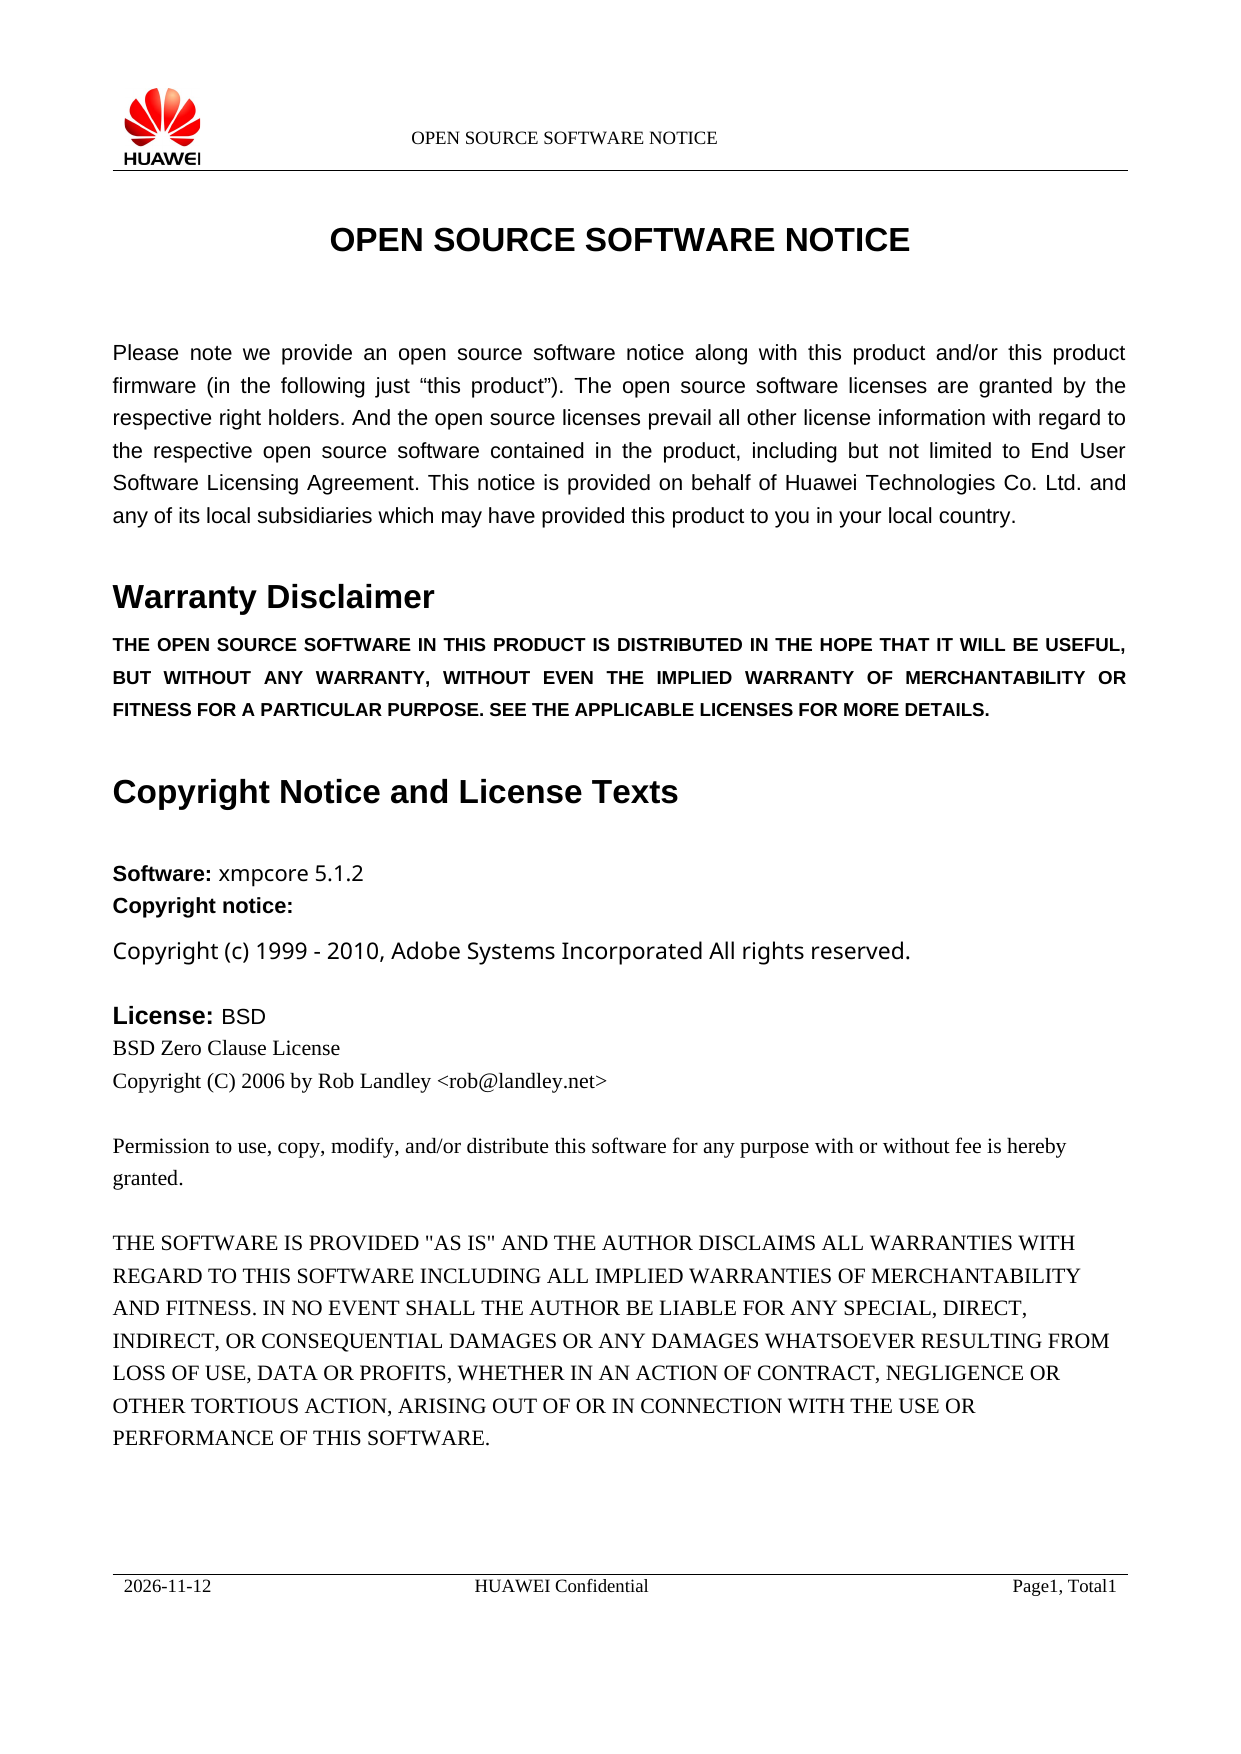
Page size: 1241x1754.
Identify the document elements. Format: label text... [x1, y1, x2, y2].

text The open source software in this product is distributed in the hope that it will be useful, but WITHOUT ANY WARRANTY, without even the implied warranty of MERCHANTABILITY or FITNESS FOR A PARTICULAR PURPOSE. See the applicable licenses for more details. [112, 629, 1128, 726]
text Warranty Disclaimer [112, 564, 1128, 629]
text BSD Zero Clause License Copyright (C) 2006 by Rob Landley <rob@landley.net> Permission to use, copy, modify, and/or distribute this software for any purpose with or without fee is hereby granted. THE SOFTWARE IS PROVIDED "AS IS" AND THE AUTHOR DISCLAIMS ALL WARRANTIES WITH REGARD TO THIS SOFTWARE INCLUDING ALL IMPLIED WARRANTIES OF MERCHANTABILITY AND FITNESS. IN NO EVENT SHALL THE AUTHOR BE LIABLE FOR ANY SPECIAL, DIRECT, INDIRECT, OR CONSEQUENTIAL DAMAGES OR ANY DAMAGES WHATSOEVER RESULTING FROM LOSS OF USE, DATA OR PROFITS, WHETHER IN AN ACTION OF CONTRACT, NEGLIGENCE OR OTHER TORTIOUS ACTION, ARISING OUT OF OR IN CONNECTION WITH THE USE OR PERFORMANCE OF THIS SOFTWARE. [112, 1031, 1128, 1486]
picture [124, 88, 201, 165]
text Copyright (c) 1999 - 2010, Adobe Systems Incorporated All rights reserved. [112, 934, 1128, 999]
text License: BSD [112, 999, 1128, 1031]
text OPEN SOURCE SOFTWARE NOTICE [112, 206, 1128, 271]
text Please note we provide an open source software notice along with this product and/or this product firmware (in the following just “this product”). The open source software licenses are granted by the respective right holders. And the open source licenses prevail all other license information with regard to the respective open source software contained in the product, including but not limited to End User Software Licensing Agreement. This notice is provided on behalf of Huawei Technologies Co. Ltd. and any of its local subsidiaries which may have provided this product to you in your local country. [112, 336, 1128, 531]
title Software: xmpcore 5.1.2 [112, 856, 1128, 889]
text Copyright notice: [112, 889, 1128, 921]
text Copyright Notice and License Texts [112, 759, 1128, 824]
